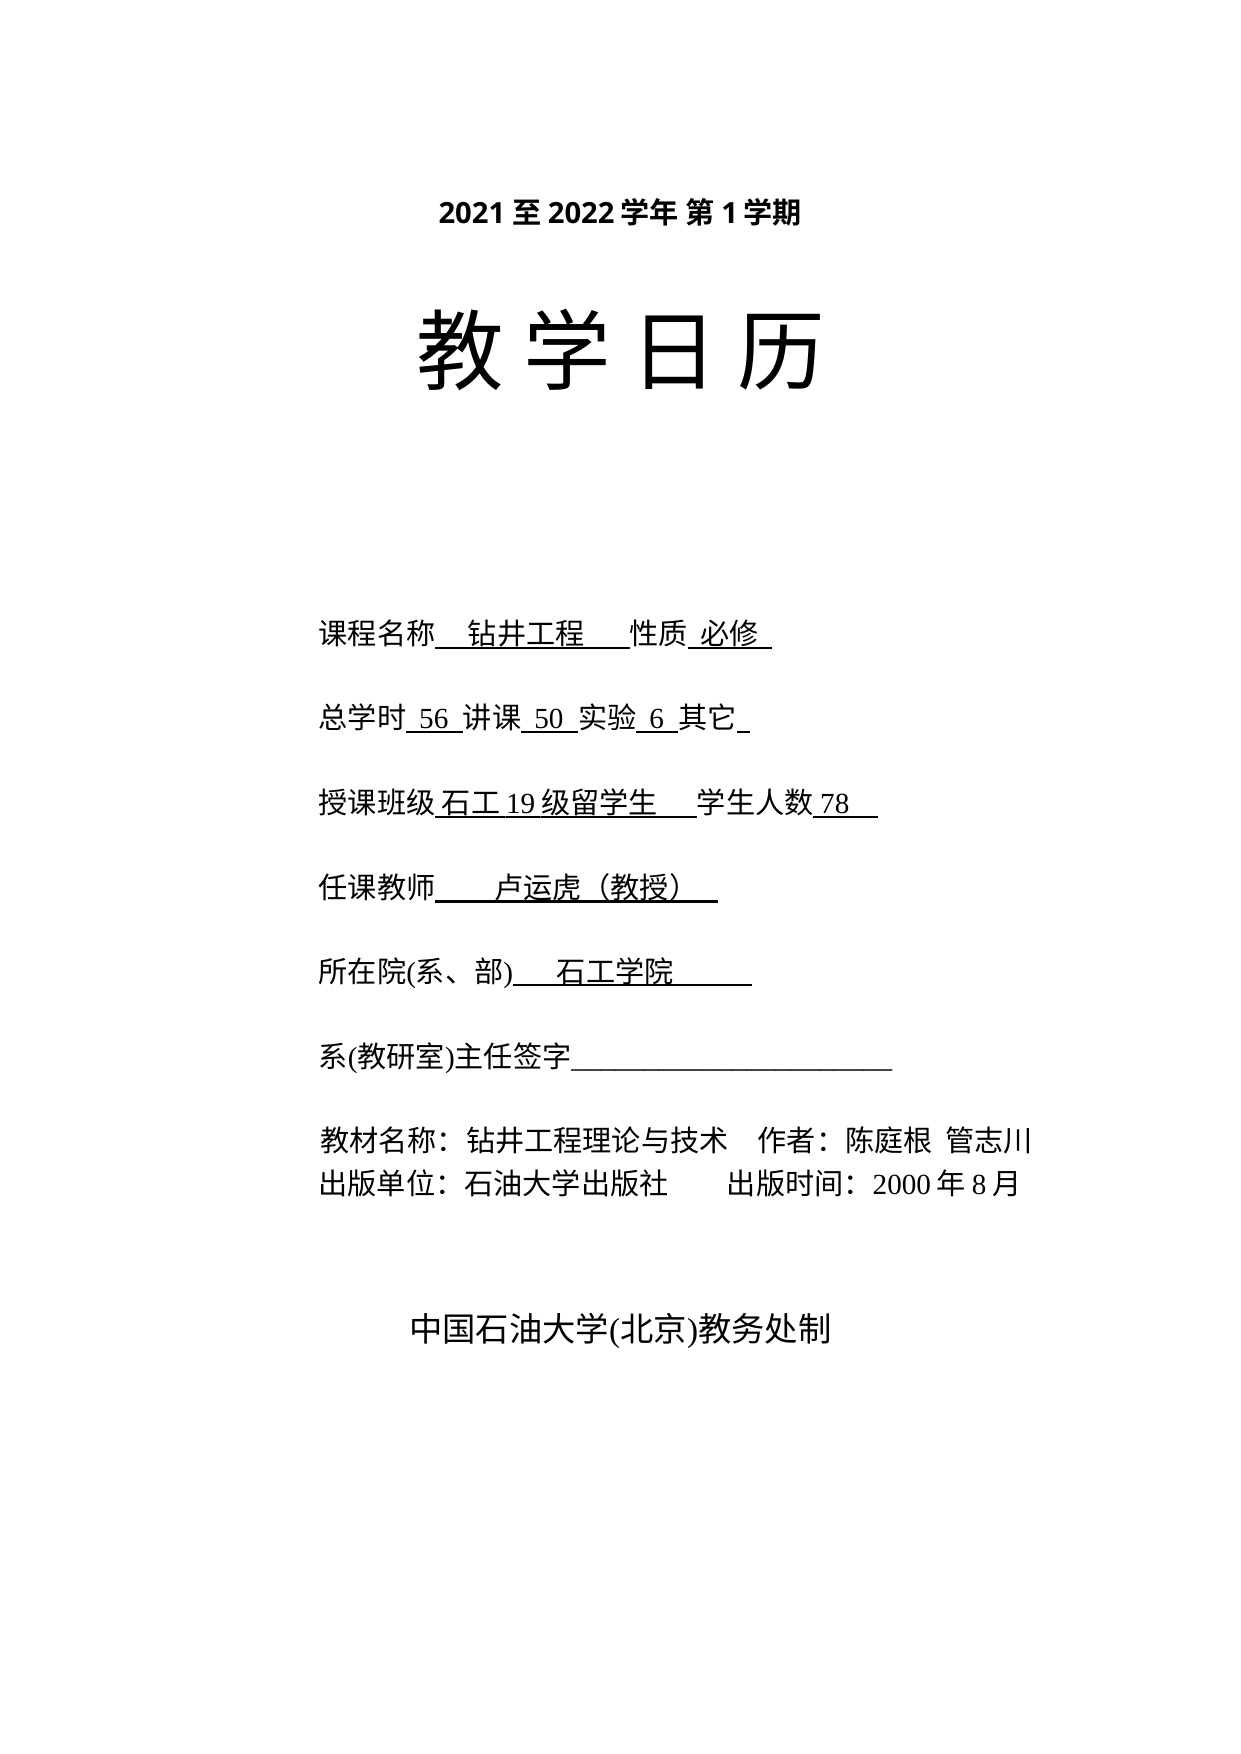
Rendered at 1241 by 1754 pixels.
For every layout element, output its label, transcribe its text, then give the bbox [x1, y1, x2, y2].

text 教 学 日 历 [187, 282, 1053, 409]
text 授课班级 石工19级留学生 学生人数 78 [318, 779, 1053, 822]
text 课程名称 钻井工程 性质 必修 [318, 610, 1053, 653]
text 系(教研室)主任签字______________________ [318, 1033, 1053, 1076]
text 中国石油大学(北京)教务处制 [187, 1303, 1053, 1351]
text 所在院(系、部) 石工学院 [318, 949, 1053, 991]
text 出版单位：石油大学出版社 出版时间：2000年8月 [289, 1160, 1053, 1202]
text 总学时 56 讲课 50 实验 6 其它 [318, 695, 1053, 737]
text 教材名称：钻井工程理论与技术 作者：陈庭根 管志川 [187, 1118, 1053, 1160]
text 2021 至2022学年 第 1学期 [187, 190, 1053, 232]
text 任课教师 卢运虎（教授） [318, 864, 1053, 906]
